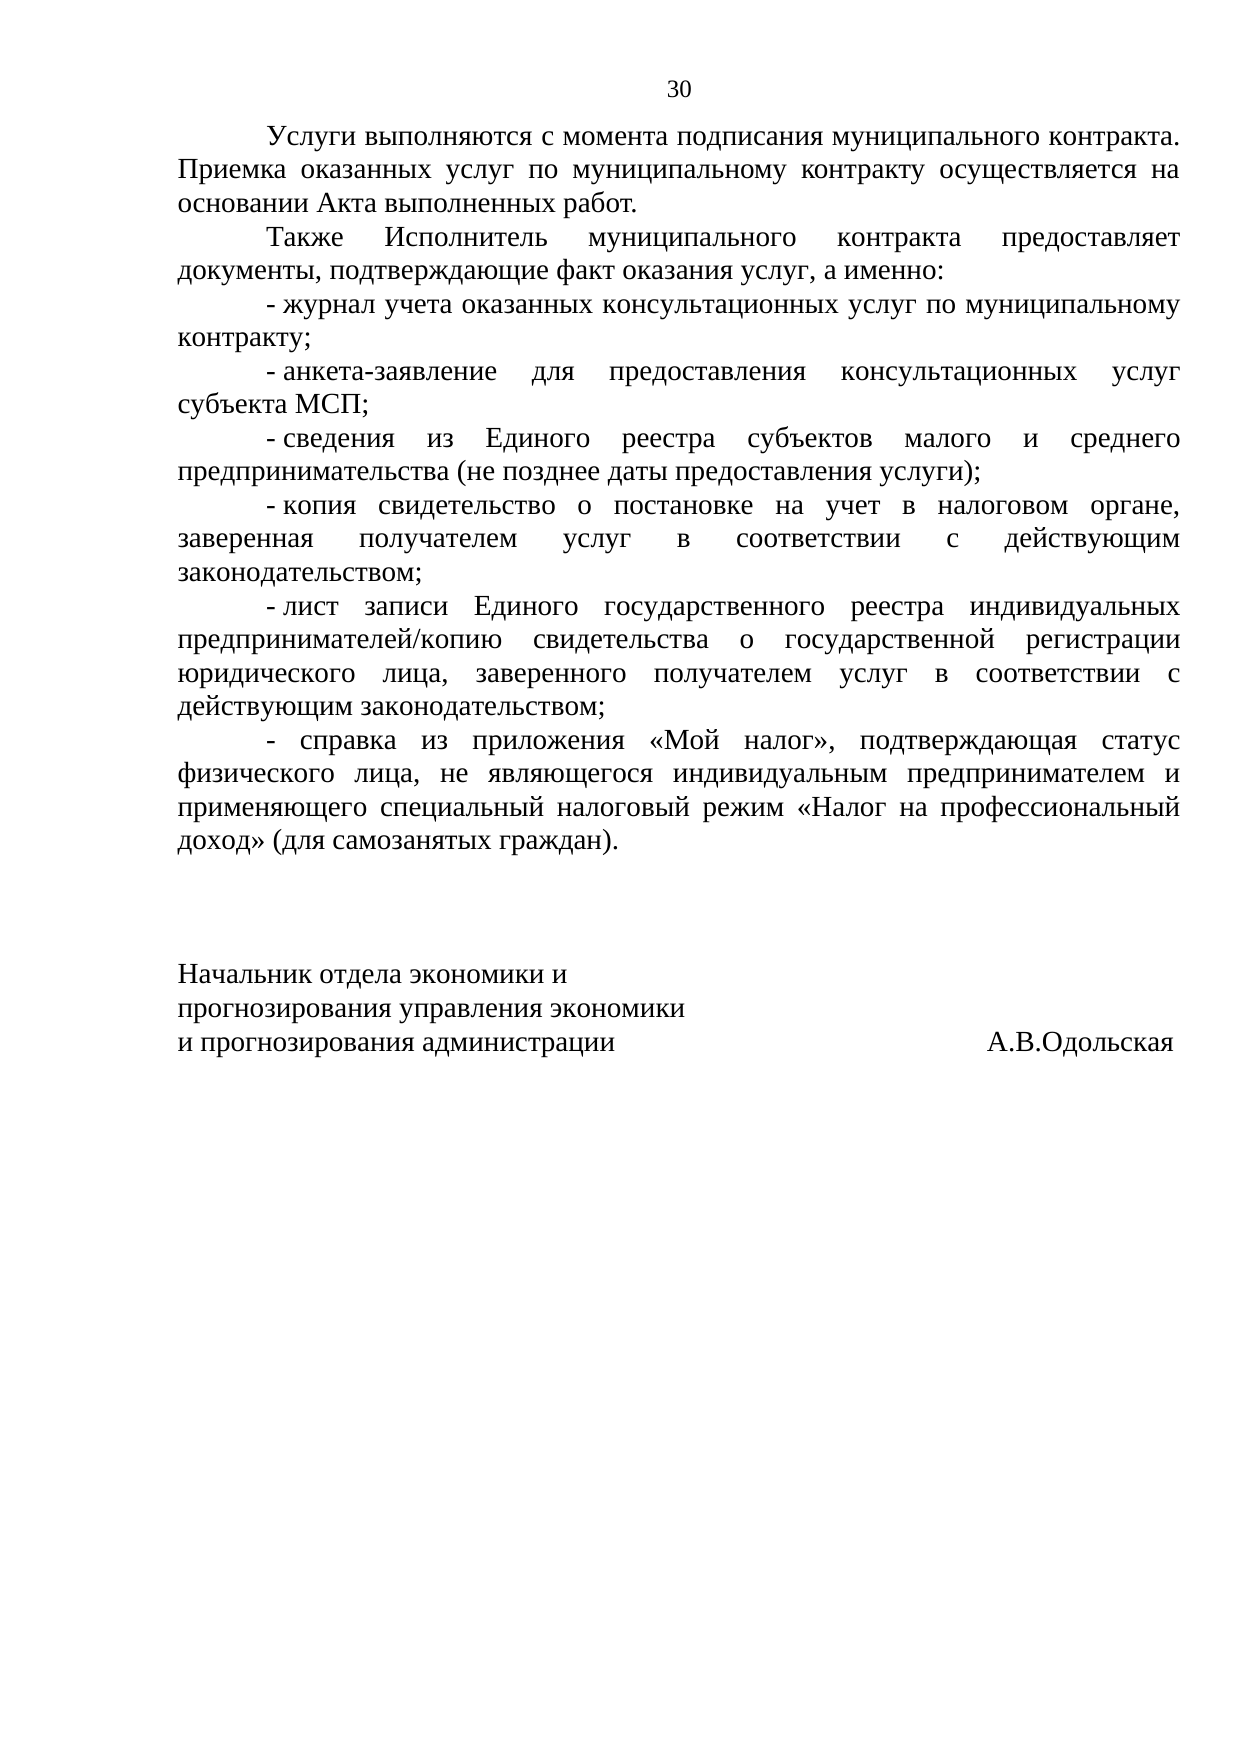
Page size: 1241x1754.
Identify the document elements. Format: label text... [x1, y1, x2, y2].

text - сведения из Единого реестра субъектов малого и среднего предпринимательства (не позднее даты предоставления услуги); [177, 420, 1181, 487]
text - справка из приложения «Мой налог», подтверждающая статус физического лица, не являющегося индивидуальным предпринимателем и применяющего специальный налоговый режим «Налог на профессиональный доход» (для самозанятых граждан). [177, 722, 1181, 856]
text - копия свидетельство о постановке на учет в налоговом органе, заверенная получателем услуг в соответствии с действующим законодательством; [177, 487, 1181, 588]
text прогнозирования управления экономики [177, 990, 1181, 1024]
text - анкета-заявление для предоставления консультационных услуг субъекта МСП; [177, 353, 1181, 420]
text Услуги выполняются с момента подписания муниципального контракта. Приемка оказанных услуг по муниципальному контракту осуществляется на основании Акта выполненных работ. [177, 118, 1181, 219]
text Начальник отдела экономики и [177, 957, 1181, 990]
text - лист записи Единого государственного реестра индивидуальных предпринимателей/копию свидетельства о государственной регистрации юридического лица, заверенного получателем услуг в соответствии с действующим законодательством; [177, 588, 1181, 722]
text и прогнозирования администрации А.В.Одольская [177, 1024, 1181, 1057]
text - журнал учета оказанных консультационных услуг по муниципальному контракту; [177, 286, 1181, 353]
text Также Исполнитель муниципального контракта предоставляет документы, подтверждающие факт оказания услуг, а именно: [177, 219, 1181, 286]
